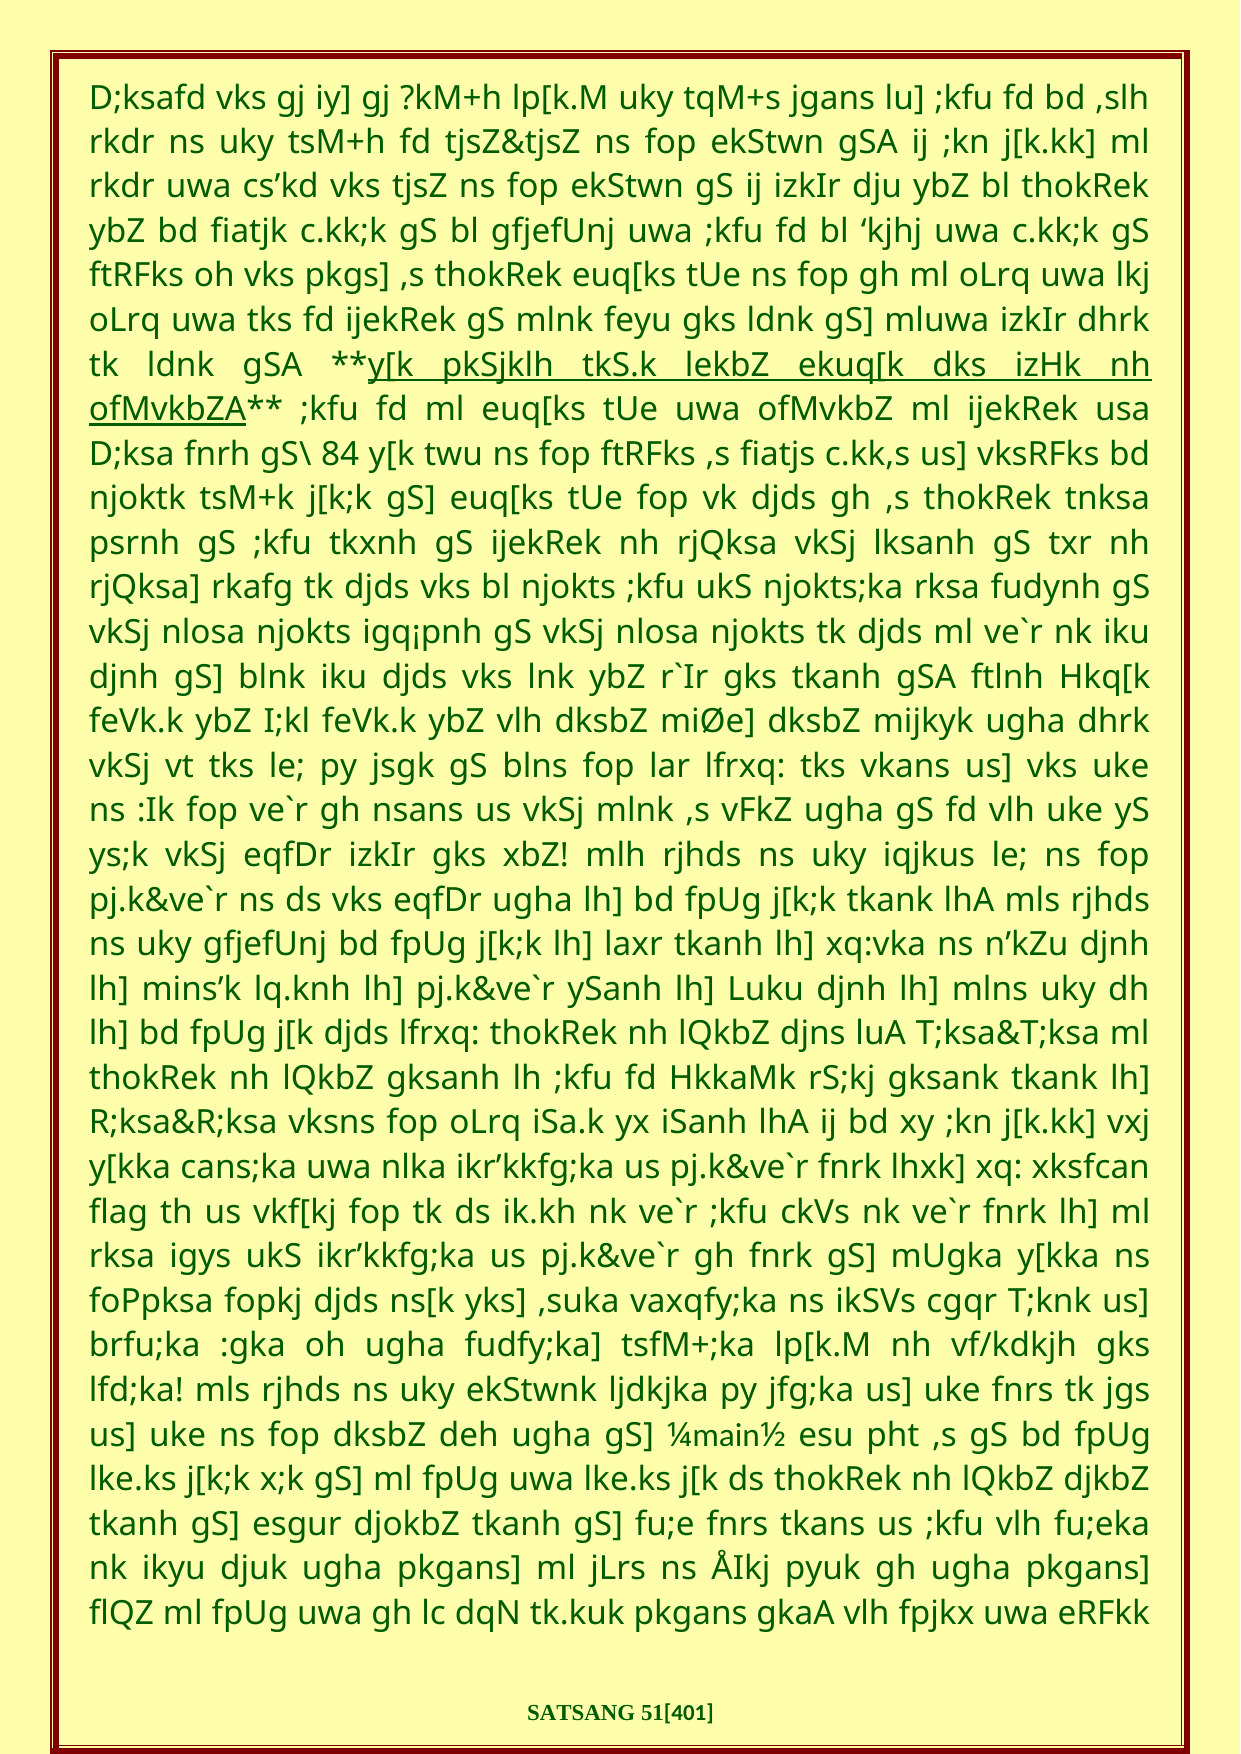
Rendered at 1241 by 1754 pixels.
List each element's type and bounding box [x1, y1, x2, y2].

text [89, 74, 1152, 1634]
